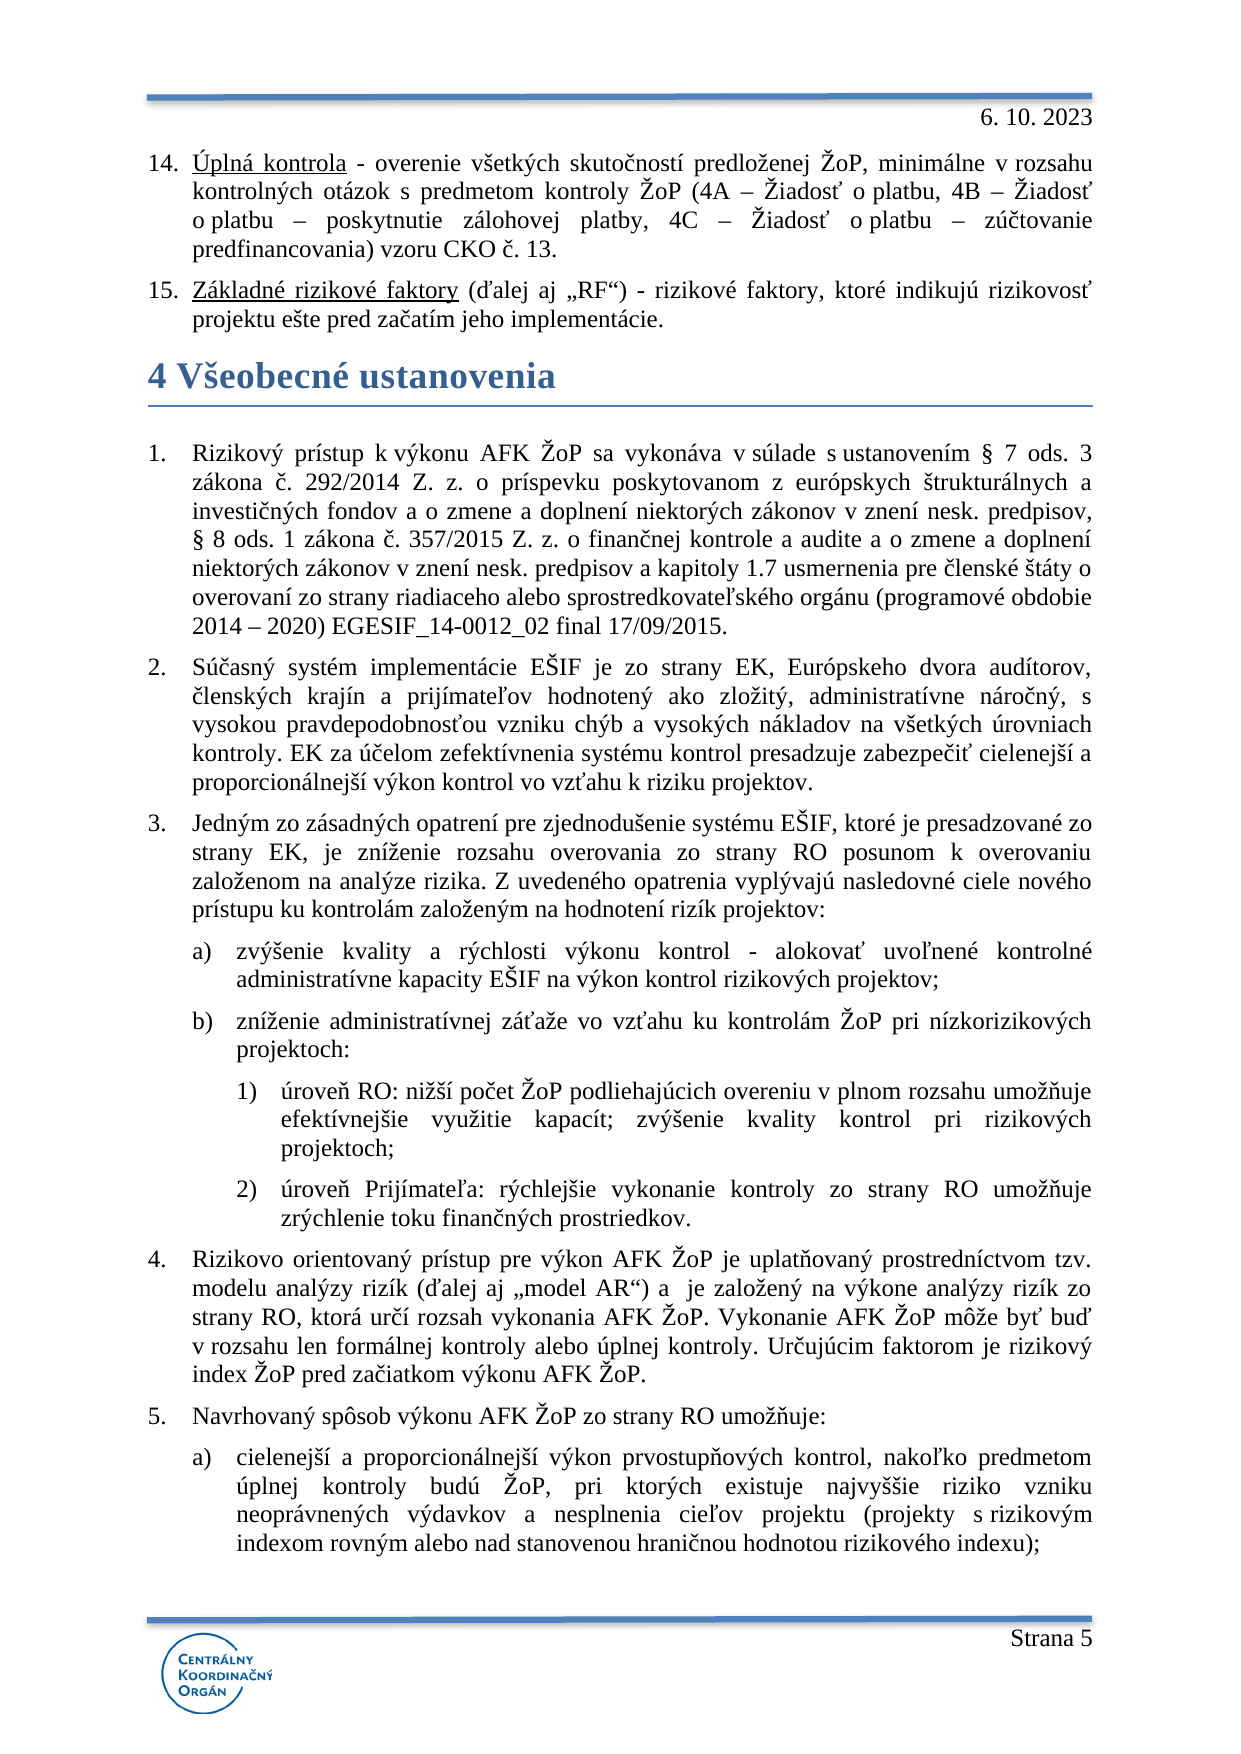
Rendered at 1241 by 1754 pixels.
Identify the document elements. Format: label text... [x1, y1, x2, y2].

list zníženie administratívnej záťaže vo vzťahu ku kontrolám ŽoP pri nízkorizikových projektoch: [192, 1006, 1093, 1063]
list zvýšenie kvality a rýchlosti výkonu kontrol - alokovať uvoľnené kontrolné administratívne kapacity EŠIF na výkon kontrol rizikových projektov; [192, 936, 1093, 993]
list Rizikový prístup k výkonu AFK ŽoP sa vykonáva v súlade s ustanovením § 7 ods. 3 zákona č. 292/2014 Z. z. o príspevku poskytovanom z európskych štrukturálnych a investičných fondov a o zmene a doplnení niektorých zákonov v znení nesk. predpisov, § 8 ods. 1 zákona č. 357/2015 Z. z. o finančnej kontrole a audite a o zmene a doplnení niektorých zákonov v znení nesk. predpisov a kapitoly 1.7 usmernenia pre členské štáty o overovaní zo strany riadiaceho alebo sprostredkovateľského orgánu (programové obdobie 2014 – 2020) EGESIF_14-0012_02 final 17/09/2015. [148, 438, 1093, 639]
list cielenejší a proporcionálnejší výkon prvostupňových kontrol, nakoľko predmetom úplnej kontroly budú ŽoP, pri ktorých existuje najvyššie riziko vzniku neoprávnených výdavkov a nesplnenia cieľov projektu (projekty s rizikovým indexom rovným alebo nad stanovenou hraničnou hodnotou rizikového indexu); [192, 1442, 1093, 1557]
text 4 Všeobecné ustanovenia [148, 353, 1093, 405]
list úroveň RO: nižší počet ŽoP podliehajúcich overeniu v plnom rozsahu umožňuje efektívnejšie využitie kapacít; zvýšenie kvality kontrol pri rizikových projektoch; [236, 1076, 1093, 1162]
list Jedným zo zásadných opatrení pre zjednodušenie systému EŠIF, ktoré je presadzované zo strany EK, je zníženie rozsahu overovania zo strany RO posunom k overovaniu založenom na analýze rizika. Z uvedeného opatrenia vyplývajú nasledovné ciele nového prístupu ku kontrolám založeným na hodnotení rizík projektov: [148, 808, 1093, 923]
list Úplná kontrola - overenie všetkých skutočností predloženej ŽoP, minimálne v rozsahu kontrolných otázok s predmetom kontroly ŽoP (4A – Žiadosť o platbu, 4B – Žiadosť o platbu – poskytnutie zálohovej platby, 4C – Žiadosť o platbu – zúčtovanie predfinancovania) vzoru CKO č. 13. [148, 148, 1093, 263]
list Rizikovo orientovaný prístup pre výkon AFK ŽoP je uplatňovaný prostredníctvom tzv. modelu analýzy rizík (ďalej aj „model AR“) a je založený na výkone analýzy rizík zo strany RO, ktorá určí rozsah vykonania AFK ŽoP. Vykonanie AFK ŽoP môže byť buď v rozsahu len formálnej kontroly alebo úplnej kontroly. Určujúcim faktorom je rizikový index ŽoP pred začiatkom výkonu AFK ŽoP. [148, 1244, 1093, 1388]
picture [159, 1631, 272, 1713]
list Súčasný systém implementácie EŠIF je zo strany EK, Európskeho dvora audítorov, členských krajín a prijímateľov hodnotený ako zložitý, administratívne náročný, s vysokou pravdepodobnosťou vzniku chýb a vysokých nákladov na všetkých úrovniach kontroly. EK za účelom zefektívnenia systému kontrol presadzuje zabezpečiť cielenejší a proporcionálnejší výkon kontrol vo vzťahu k riziku projektov. [148, 652, 1093, 796]
list úroveň Prijímateľa: rýchlejšie vykonanie kontroly zo strany RO umožňuje zrýchlenie toku finančných prostriedkov. [236, 1174, 1093, 1232]
list Základné rizikové faktory (ďalej aj „RF“) - rizikové faktory, ktoré indikujú rizikovosť projektu ešte pred začatím jeho implementácie. [148, 275, 1093, 333]
list Navrhovaný spôsob výkonu AFK ŽoP zo strany RO umožňuje: [148, 1401, 1093, 1429]
